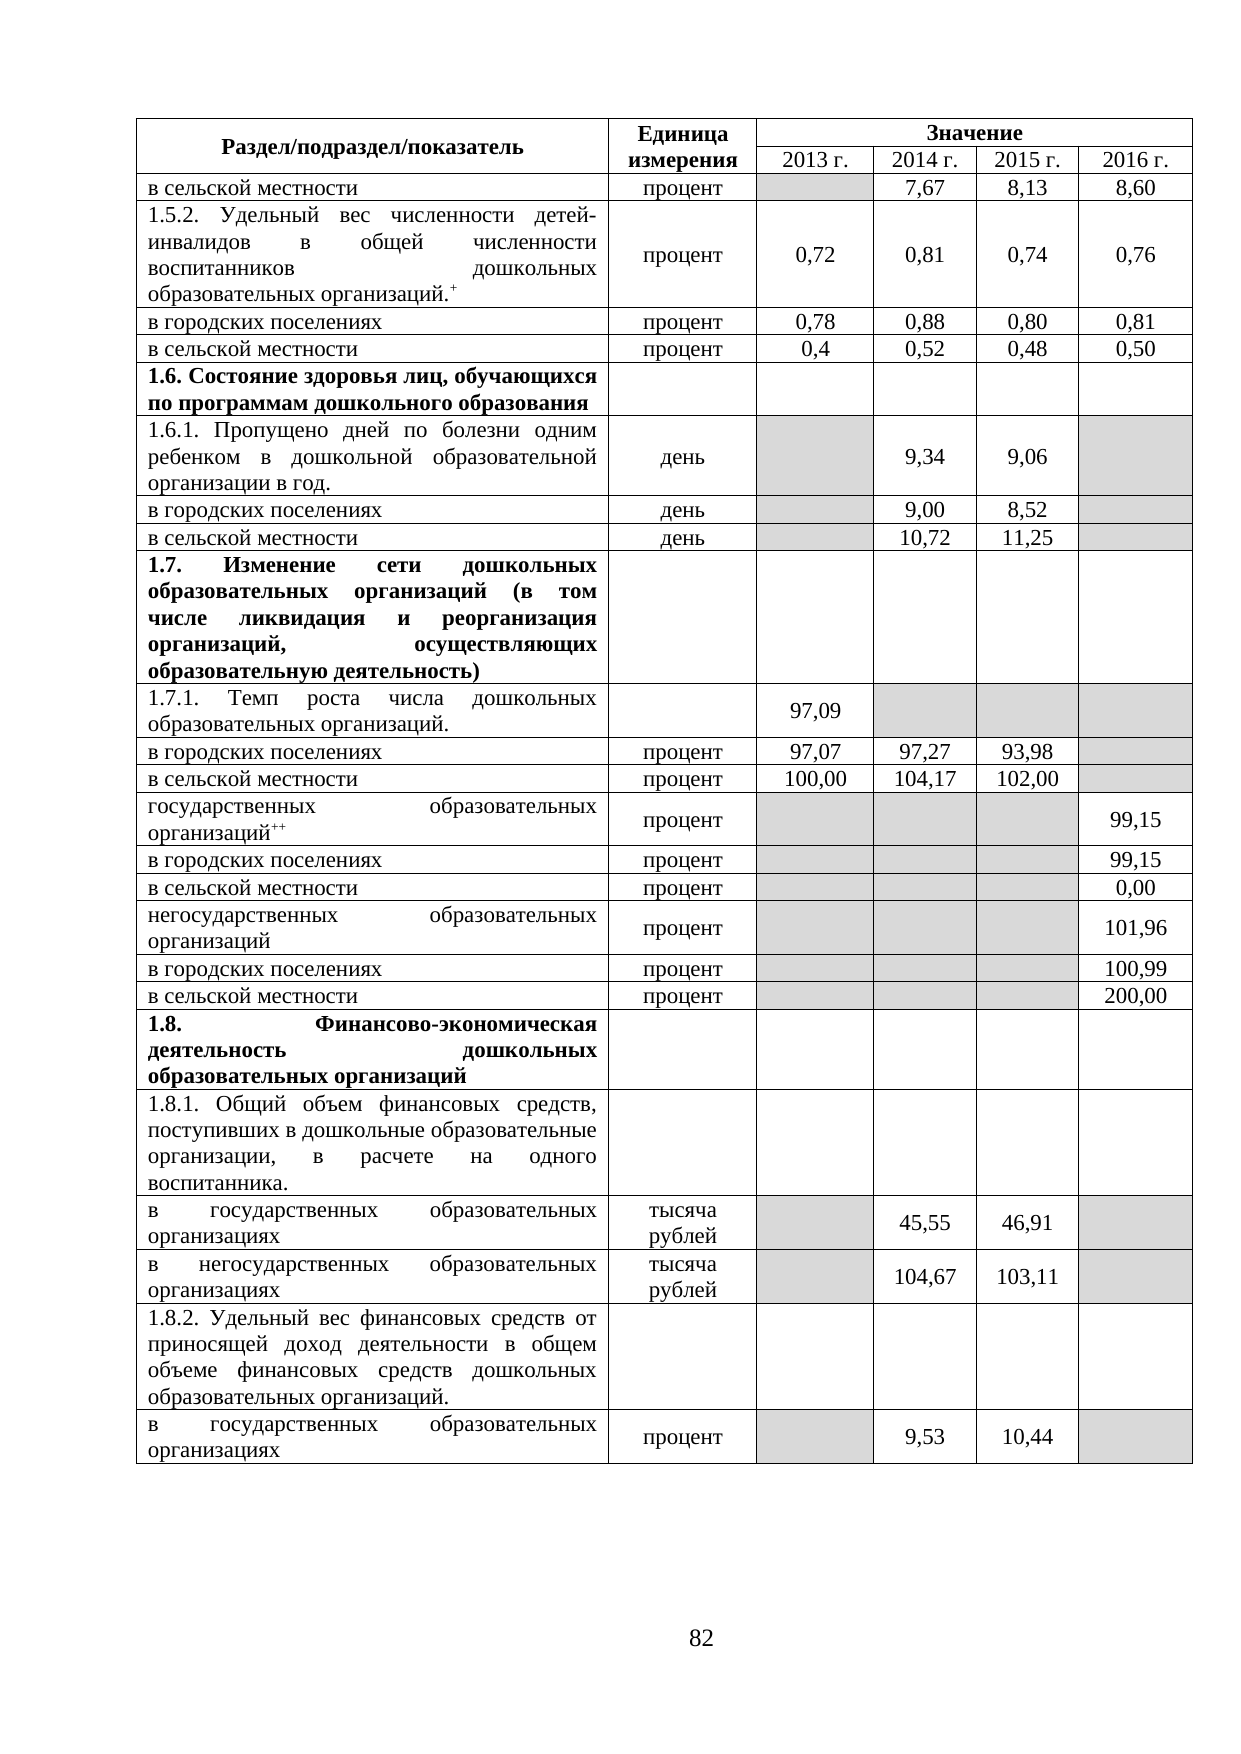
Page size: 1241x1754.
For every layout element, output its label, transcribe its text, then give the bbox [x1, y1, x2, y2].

table_cell в сельской местности [137, 335, 608, 362]
table_cell [757, 496, 873, 523]
table_cell [757, 982, 873, 1009]
table_cell 99,15 [1079, 846, 1192, 873]
table_cell [757, 551, 873, 683]
table_cell 104,67 [874, 1250, 976, 1303]
table_cell [1079, 1304, 1192, 1409]
table_cell 0,00 [1079, 874, 1192, 900]
table_cell 0,48 [977, 335, 1078, 362]
table_cell 8,13 [977, 174, 1078, 200]
table_cell [1079, 416, 1192, 495]
table_cell [874, 1304, 976, 1409]
table_cell [874, 551, 976, 683]
table_cell 100,00 [757, 765, 873, 792]
table_cell [609, 551, 756, 683]
table_cell 10,72 [874, 524, 976, 550]
table_cell [874, 982, 976, 1009]
table_cell тысяча рублей [609, 1196, 756, 1249]
table_cell процент [609, 846, 756, 873]
table_cell [977, 551, 1078, 683]
table_cell 99,15 [1079, 793, 1192, 845]
table_cell в негосударственных образовательных организациях [137, 1250, 608, 1303]
table_cell [977, 684, 1078, 737]
table_cell [609, 1010, 756, 1089]
table_cell процент [609, 874, 756, 900]
table_cell 0,88 [874, 308, 976, 334]
table_cell 2014 г. [874, 147, 976, 173]
table_header Единица измерения [609, 119, 756, 173]
table_cell [874, 793, 976, 845]
table_cell 0,80 [977, 308, 1078, 334]
table_cell в сельской местности [137, 524, 608, 550]
table_cell 0,50 [1079, 335, 1192, 362]
table_cell [977, 901, 1078, 954]
table_cell [874, 955, 976, 981]
table_cell [757, 1250, 873, 1303]
table_cell [757, 1090, 873, 1195]
table_cell [1079, 1250, 1192, 1303]
table_cell 97,07 [757, 738, 873, 764]
table_cell в городских поселениях [137, 955, 608, 981]
table_cell в государственных образовательных организациях [137, 1410, 608, 1463]
table_cell 97,27 [874, 738, 976, 764]
table_cell 0,4 [757, 335, 873, 362]
table_cell [1079, 363, 1192, 415]
table_cell [977, 955, 1078, 981]
table_cell день [609, 496, 756, 523]
table_cell [757, 416, 873, 495]
table_cell [977, 1304, 1078, 1409]
table_cell [874, 901, 976, 954]
table_cell [757, 1196, 873, 1249]
table_cell тысяча рублей [609, 1250, 756, 1303]
table_cell 7,67 [874, 174, 976, 200]
table_cell [1079, 1410, 1192, 1463]
table_cell негосударственных образовательных организаций [137, 901, 608, 954]
table_cell [874, 1010, 976, 1089]
table_cell день [609, 416, 756, 495]
table_cell [1079, 496, 1192, 523]
table_cell [977, 363, 1078, 415]
table_cell в государственных образовательных организациях [137, 1196, 608, 1249]
table_cell процент [609, 1410, 756, 1463]
table_cell [1079, 1090, 1192, 1195]
table_cell 0,74 [977, 201, 1078, 307]
table_cell [874, 363, 976, 415]
table_cell [977, 1010, 1078, 1089]
table_cell [977, 1090, 1078, 1195]
table_cell [609, 684, 756, 737]
table_cell 102,00 [977, 765, 1078, 792]
table_cell 2016 г. [1079, 147, 1192, 173]
table_header Раздел/подраздел/показатель [137, 119, 608, 173]
table_cell в сельской местности [137, 765, 608, 792]
table_cell 11,25 [977, 524, 1078, 550]
table_cell 0,76 [1079, 201, 1192, 307]
table_cell [757, 874, 873, 900]
table_cell [757, 1410, 873, 1463]
table_cell 0,78 [757, 308, 873, 334]
table_cell процент [609, 901, 756, 954]
table_cell 1.7. Изменение сети дошкольных образовательных организаций (в том числе ликвидация и реорганизация организаций, осуществляющих образовательную деятельность) [137, 551, 608, 683]
table_cell [1079, 738, 1192, 764]
table_cell [609, 363, 756, 415]
table_cell в сельской местности [137, 982, 608, 1009]
table_cell [757, 901, 873, 954]
table_cell [1079, 1010, 1192, 1089]
table_cell [757, 174, 873, 200]
table_cell 9,34 [874, 416, 976, 495]
table_cell 1.6.1. Пропущено дней по болезни одним ребенком в дошкольной образовательной организации в год. [137, 416, 608, 495]
table_cell 103,11 [977, 1250, 1078, 1303]
table_cell [757, 363, 873, 415]
table_cell [977, 793, 1078, 845]
table_cell [609, 1090, 756, 1195]
table_cell государственных образовательных организаций++ [137, 793, 608, 845]
table_cell 0,81 [1079, 308, 1192, 334]
table_cell [757, 1304, 873, 1409]
table_cell [874, 1090, 976, 1195]
table_cell [757, 955, 873, 981]
table_cell [874, 874, 976, 900]
table_cell [757, 793, 873, 845]
table_header Значение [757, 119, 1192, 146]
table_cell 0,81 [874, 201, 976, 307]
table_cell день [609, 524, 756, 550]
table_cell в сельской местности [137, 174, 608, 200]
table_cell 10,44 [977, 1410, 1078, 1463]
table_cell процент [609, 793, 756, 845]
table_cell 0,52 [874, 335, 976, 362]
table_cell процент [609, 765, 756, 792]
table_cell 2015 г. [977, 147, 1078, 173]
table_cell 8,52 [977, 496, 1078, 523]
table_cell [1079, 524, 1192, 550]
table_cell 200,00 [1079, 982, 1192, 1009]
table_cell 100,99 [1079, 955, 1192, 981]
table_cell 45,55 [874, 1196, 976, 1249]
table_cell процент [609, 201, 756, 307]
table_cell 46,91 [977, 1196, 1078, 1249]
table_cell 9,06 [977, 416, 1078, 495]
table_cell 1.5.2. Удельный вес численности детей-инвалидов в общей численности воспитанников дошкольных образовательных организаций.+ [137, 201, 608, 307]
table_cell 93,98 [977, 738, 1078, 764]
table_cell 1.8.1. Общий объем финансовых средств, поступивших в дошкольные образовательные организации, в расчете на одного воспитанника. [137, 1090, 608, 1195]
table_cell [1079, 551, 1192, 683]
table_cell процент [609, 174, 756, 200]
table_cell 101,96 [1079, 901, 1192, 954]
table_cell [977, 982, 1078, 1009]
table_cell [757, 846, 873, 873]
table_cell 9,00 [874, 496, 976, 523]
table_cell процент [609, 335, 756, 362]
table_cell в городских поселениях [137, 846, 608, 873]
table_cell процент [609, 982, 756, 1009]
table_cell [874, 846, 976, 873]
table_cell [977, 874, 1078, 900]
table_cell 104,17 [874, 765, 976, 792]
table_cell в городских поселениях [137, 308, 608, 334]
table_cell [609, 1304, 756, 1409]
table_cell 0,72 [757, 201, 873, 307]
table_cell 97,09 [757, 684, 873, 737]
table_cell 1.7.1. Темп роста числа дошкольных образовательных организаций. [137, 684, 608, 737]
table_cell [1079, 765, 1192, 792]
table_cell 1.6. Состояние здоровья лиц, обучающихся по программам дошкольного образования [137, 363, 608, 415]
table_cell [874, 684, 976, 737]
table_cell 9,53 [874, 1410, 976, 1463]
table_cell [757, 524, 873, 550]
table_cell [1079, 684, 1192, 737]
table_cell 1.8.2. Удельный вес финансовых средств от приносящей доход деятельности в общем объеме финансовых средств дошкольных образовательных организаций. [137, 1304, 608, 1409]
table_cell процент [609, 955, 756, 981]
table_cell 8,60 [1079, 174, 1192, 200]
table_cell 2013 г. [757, 147, 873, 173]
table_cell 1.8. Финансово-экономическая деятельность дошкольных образовательных организаций [137, 1010, 608, 1089]
table_cell [757, 1010, 873, 1089]
table_cell в городских поселениях [137, 738, 608, 764]
table_cell процент [609, 738, 756, 764]
table_cell [1079, 1196, 1192, 1249]
table_cell процент [609, 308, 756, 334]
table_cell [977, 846, 1078, 873]
table_cell в сельской местности [137, 874, 608, 900]
table_cell в городских поселениях [137, 496, 608, 523]
